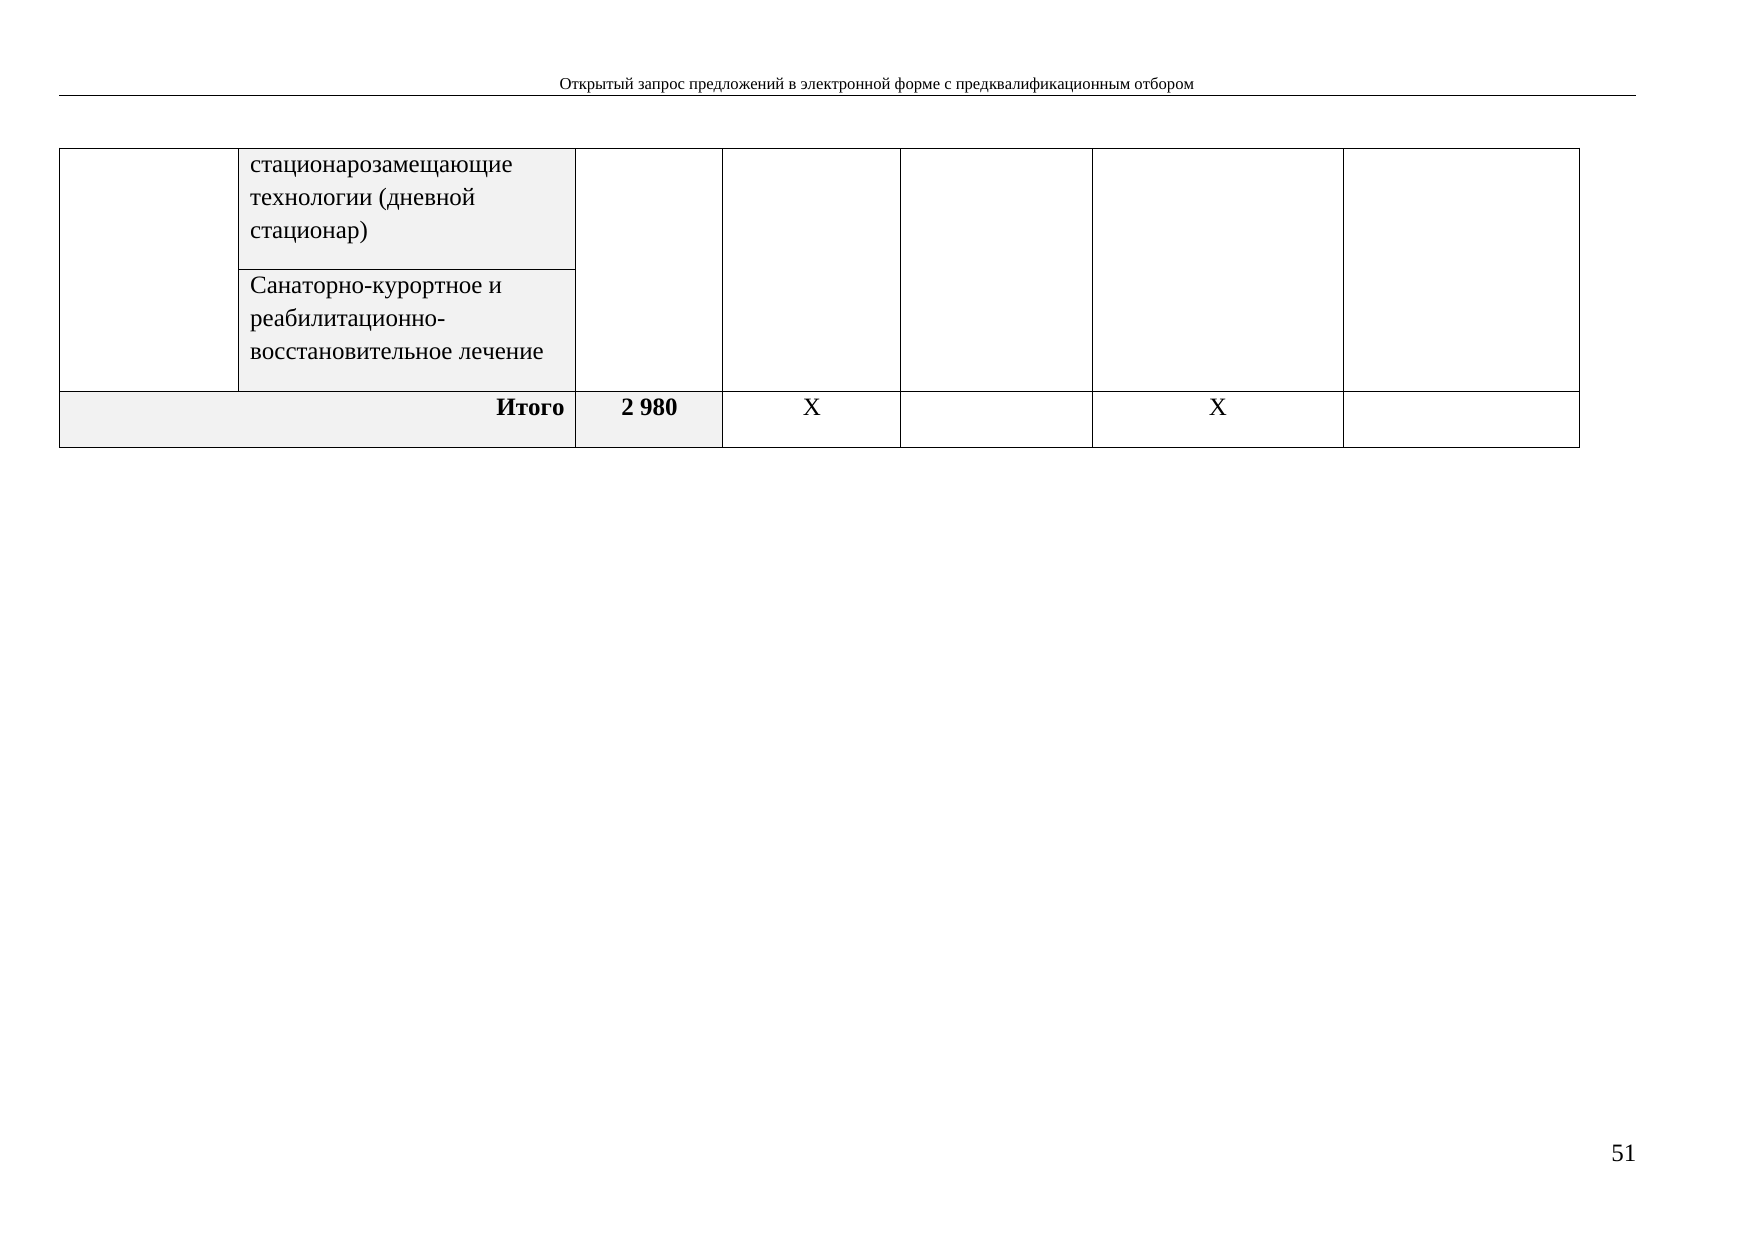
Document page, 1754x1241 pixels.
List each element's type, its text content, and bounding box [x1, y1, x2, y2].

table_cell Х [1093, 392, 1343, 447]
table_cell Х [723, 392, 900, 447]
table_cell 2 980 [576, 392, 722, 447]
table_cell [901, 392, 1092, 447]
table_cell Санаторно-курортное и реабилитационно-восстановительное лечение [239, 270, 575, 391]
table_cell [239, 149, 575, 269]
table_cell [1344, 392, 1579, 447]
table_cell Итого [60, 392, 575, 447]
